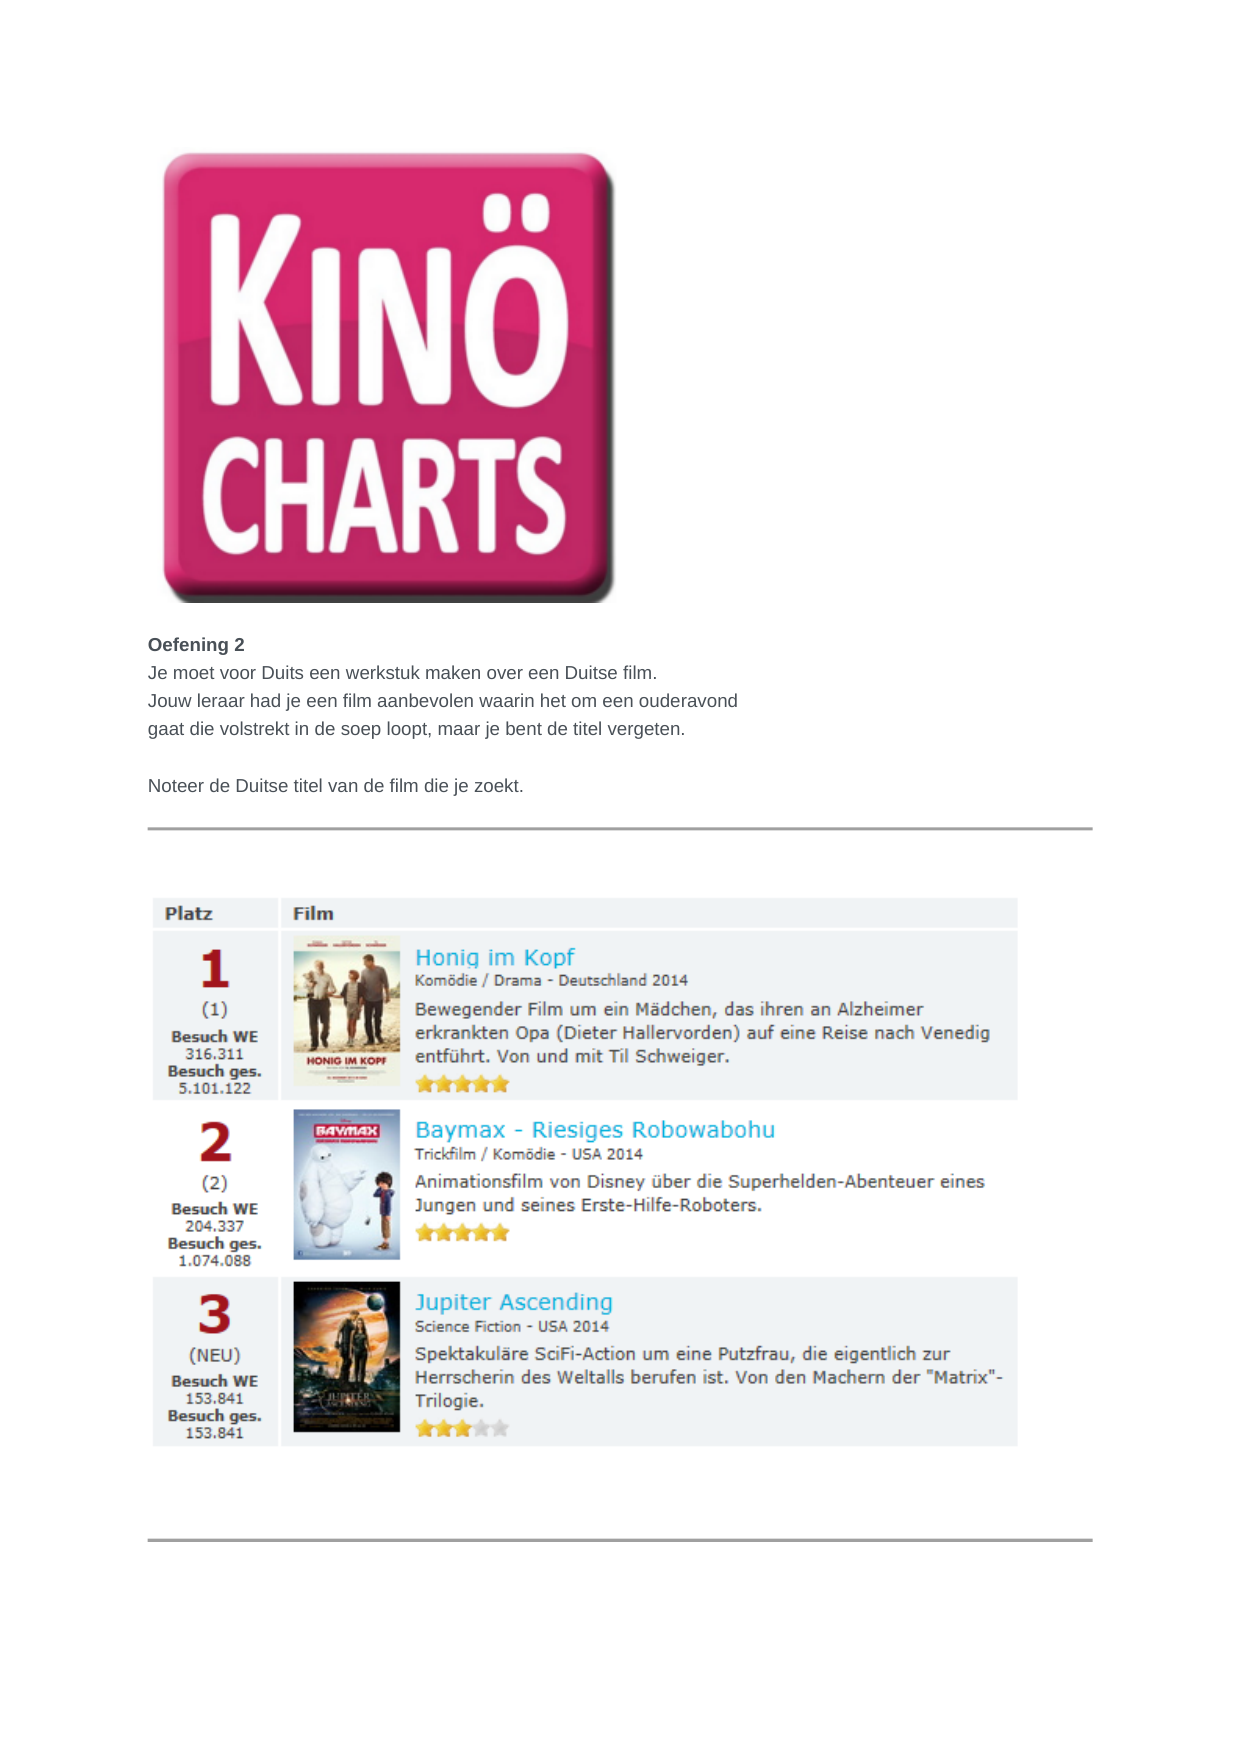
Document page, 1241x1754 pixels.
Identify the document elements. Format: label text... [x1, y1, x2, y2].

picture [147, 893, 1032, 1448]
text Oefening 2 Je moet voor Duits een werkstuk maken over een Duitse film. Jouw leraar had je een film aanbevolen waarin het om een ouderavond gaat die volstrekt in de soep loopt, maar je bent de titel vergeten. Noteer de Duitse titel van de film die je zoekt. [148, 627, 1093, 796]
picture [152, 147, 617, 603]
